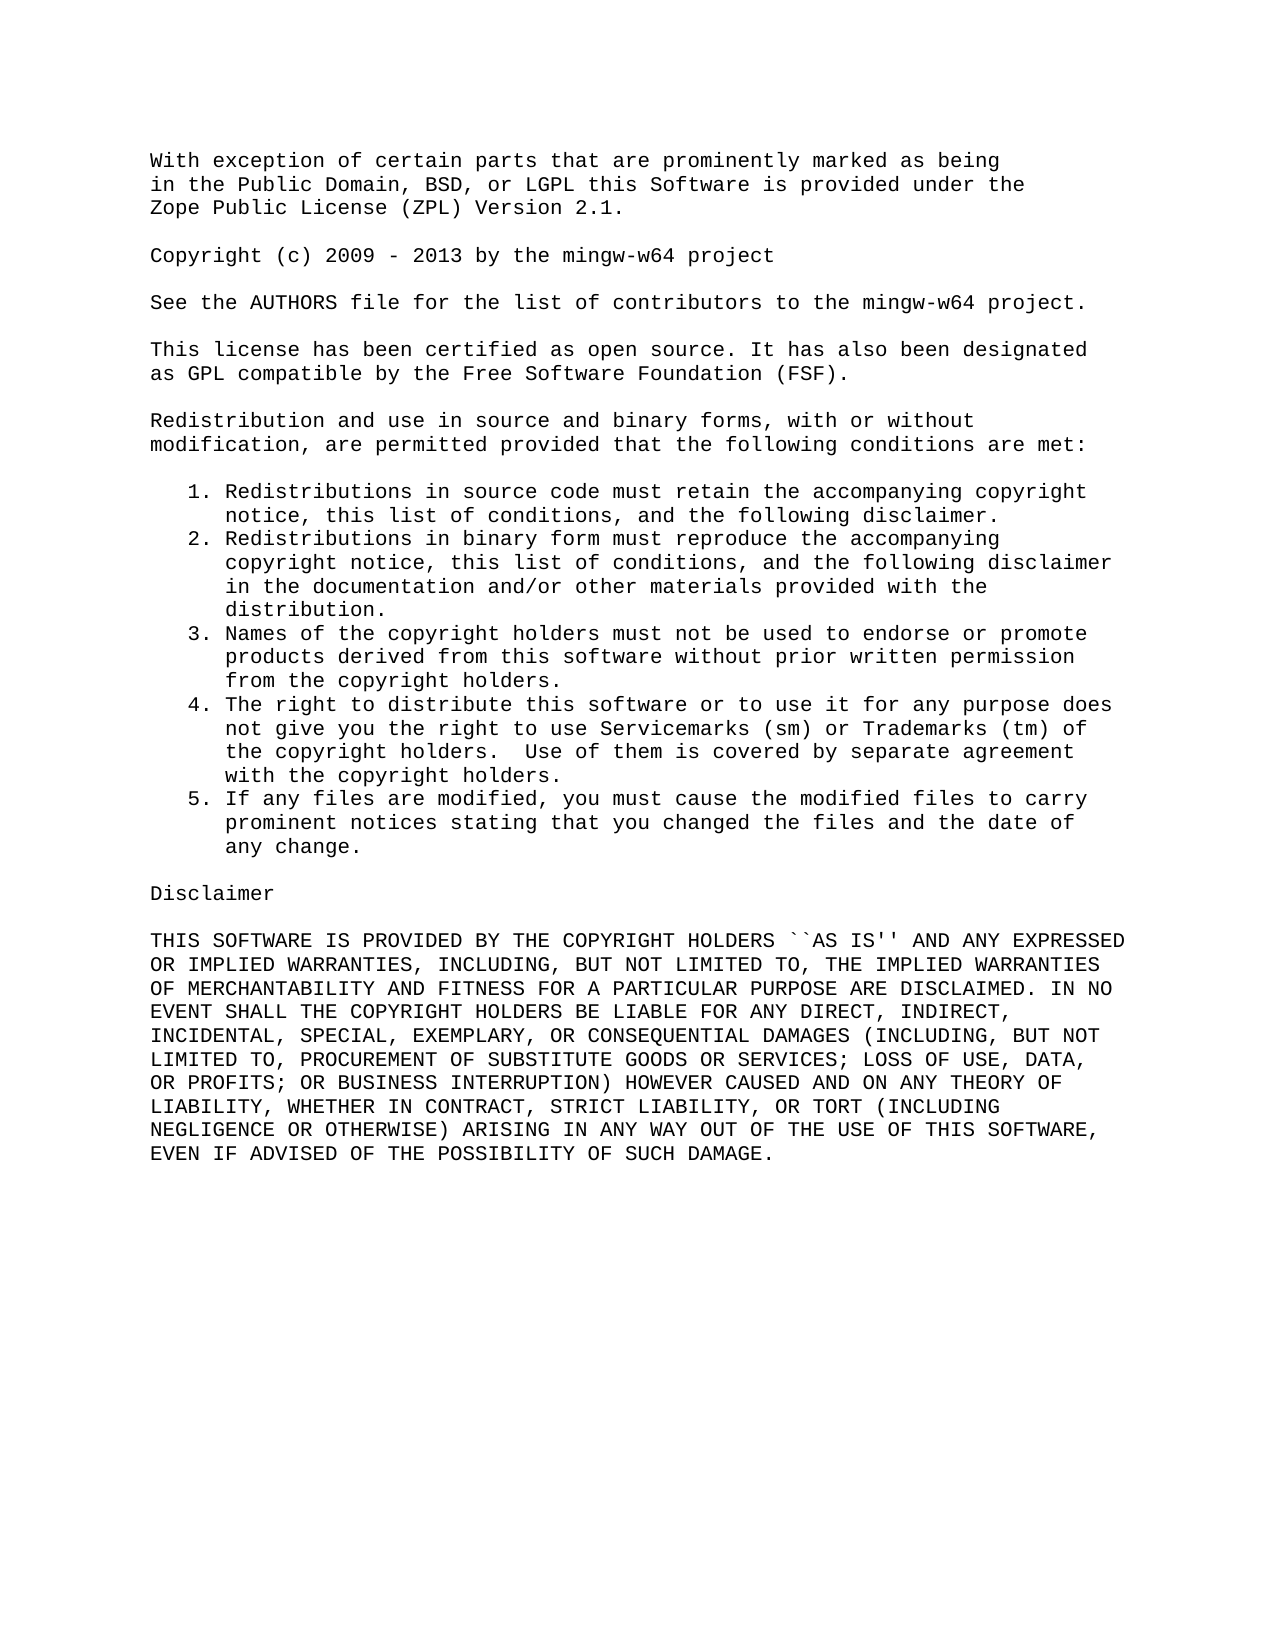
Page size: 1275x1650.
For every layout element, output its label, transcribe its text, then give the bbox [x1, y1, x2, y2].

text from the copyright holders. [150, 670, 1125, 694]
text not give you the right to use Servicemarks (sm) or Trademarks (tm) of [150, 717, 1125, 741]
text as GPL compatible by the Free Software Foundation (FSF). [150, 363, 1125, 386]
text prominent notices stating that you changed the files and the date of [150, 812, 1125, 836]
text NEGLIGENCE OR OTHERWISE) ARISING IN ANY WAY OUT OF THE USE OF THIS SOFTWARE, [150, 1119, 1125, 1143]
text copyright notice, this list of conditions, and the following disclaimer [150, 552, 1125, 576]
text modification, are permitted provided that the following conditions are met: [150, 434, 1125, 457]
text EVEN IF ADVISED OF THE POSSIBILITY OF SUCH DAMAGE. [150, 1143, 1125, 1167]
text OR IMPLIED WARRANTIES, INCLUDING, BUT NOT LIMITED TO, THE IMPLIED WARRANTIES [150, 954, 1125, 978]
text INCIDENTAL, SPECIAL, EXEMPLARY, OR CONSEQUENTIAL DAMAGES (INCLUDING, BUT NOT [150, 1025, 1125, 1048]
text Redistribution and use in source and binary forms, with or without [150, 410, 1125, 434]
text notice, this list of conditions, and the following disclaimer. [150, 505, 1125, 528]
text This license has been certified as open source. It has also been designated [150, 339, 1125, 363]
text 3. Names of the copyright holders must not be used to endorse or promote [150, 623, 1125, 647]
text OR PROFITS; OR BUSINESS INTERRUPTION) HOWEVER CAUSED AND ON ANY THEORY OF [150, 1072, 1125, 1096]
text Disclaimer [150, 883, 1125, 907]
text 1. Redistributions in source code must retain the accompanying copyright [150, 481, 1125, 505]
text the copyright holders. Use of them is covered by separate agreement [150, 741, 1125, 765]
text Zope Public License (ZPL) Version 2.1. [150, 197, 1125, 221]
text 5. If any files are modified, you must cause the modified files to carry [150, 788, 1125, 812]
text See the AUTHORS file for the list of contributors to the mingw-w64 project. [150, 292, 1125, 316]
text THIS SOFTWARE IS PROVIDED BY THE COPYRIGHT HOLDERS ``AS IS'' AND ANY EXPRESSED [150, 930, 1125, 954]
text distribution. [150, 599, 1125, 623]
text any change. [150, 836, 1125, 859]
text OF MERCHANTABILITY AND FITNESS FOR A PARTICULAR PURPOSE ARE DISCLAIMED. IN NO [150, 978, 1125, 1001]
text in the Public Domain, BSD, or LGPL this Software is provided under the [150, 174, 1125, 197]
text with the copyright holders. [150, 765, 1125, 788]
text Copyright (c) 2009 - 2013 by the mingw-w64 project [150, 244, 1125, 268]
text 4. The right to distribute this software or to use it for any purpose does [150, 694, 1125, 717]
text in the documentation and/or other materials provided with the [150, 576, 1125, 599]
text LIMITED TO, PROCUREMENT OF SUBSTITUTE GOODS OR SERVICES; LOSS OF USE, DATA, [150, 1048, 1125, 1072]
text products derived from this software without prior written permission [150, 647, 1125, 670]
text With exception of certain parts that are prominently marked as being [150, 150, 1125, 174]
text LIABILITY, WHETHER IN CONTRACT, STRICT LIABILITY, OR TORT (INCLUDING [150, 1096, 1125, 1119]
text EVENT SHALL THE COPYRIGHT HOLDERS BE LIABLE FOR ANY DIRECT, INDIRECT, [150, 1001, 1125, 1025]
text 2. Redistributions in binary form must reproduce the accompanying [150, 528, 1125, 552]
